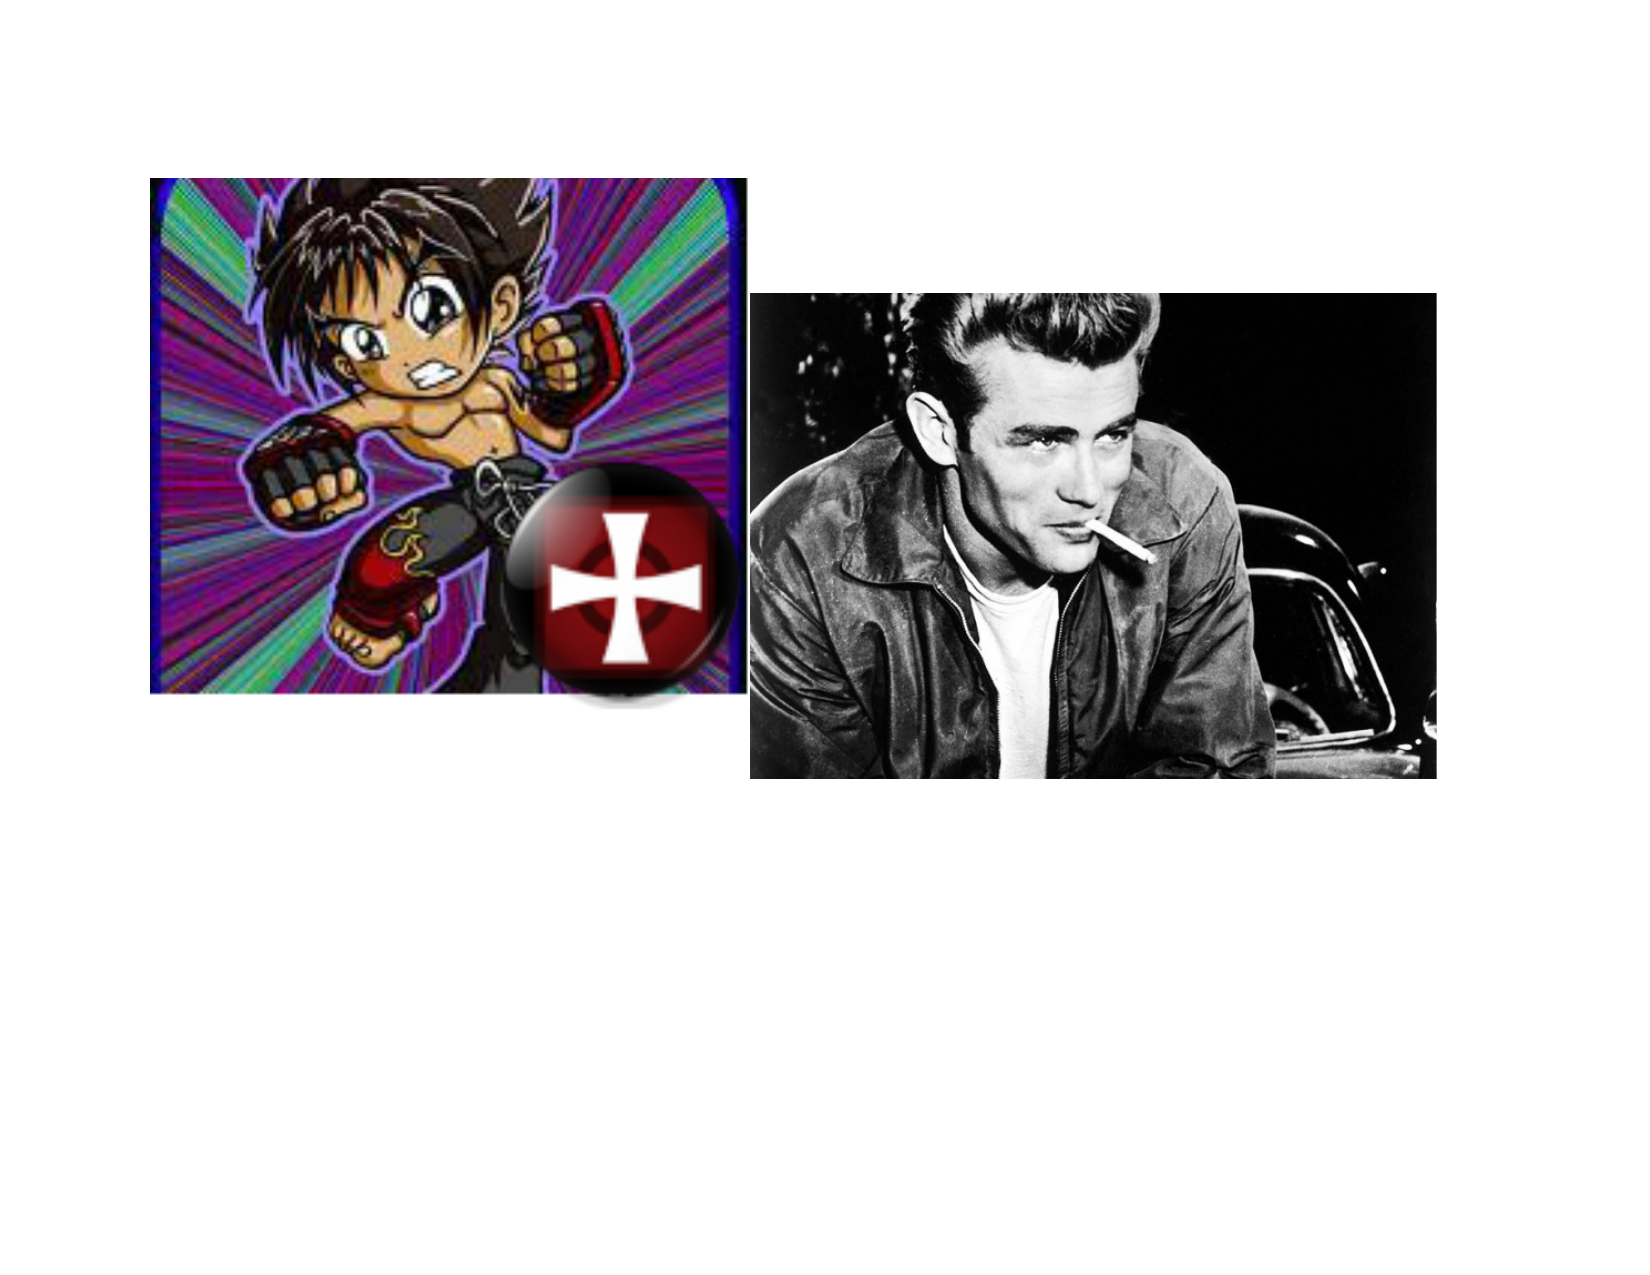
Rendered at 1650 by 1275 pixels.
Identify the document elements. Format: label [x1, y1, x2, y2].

picture [150, 178, 1437, 779]
